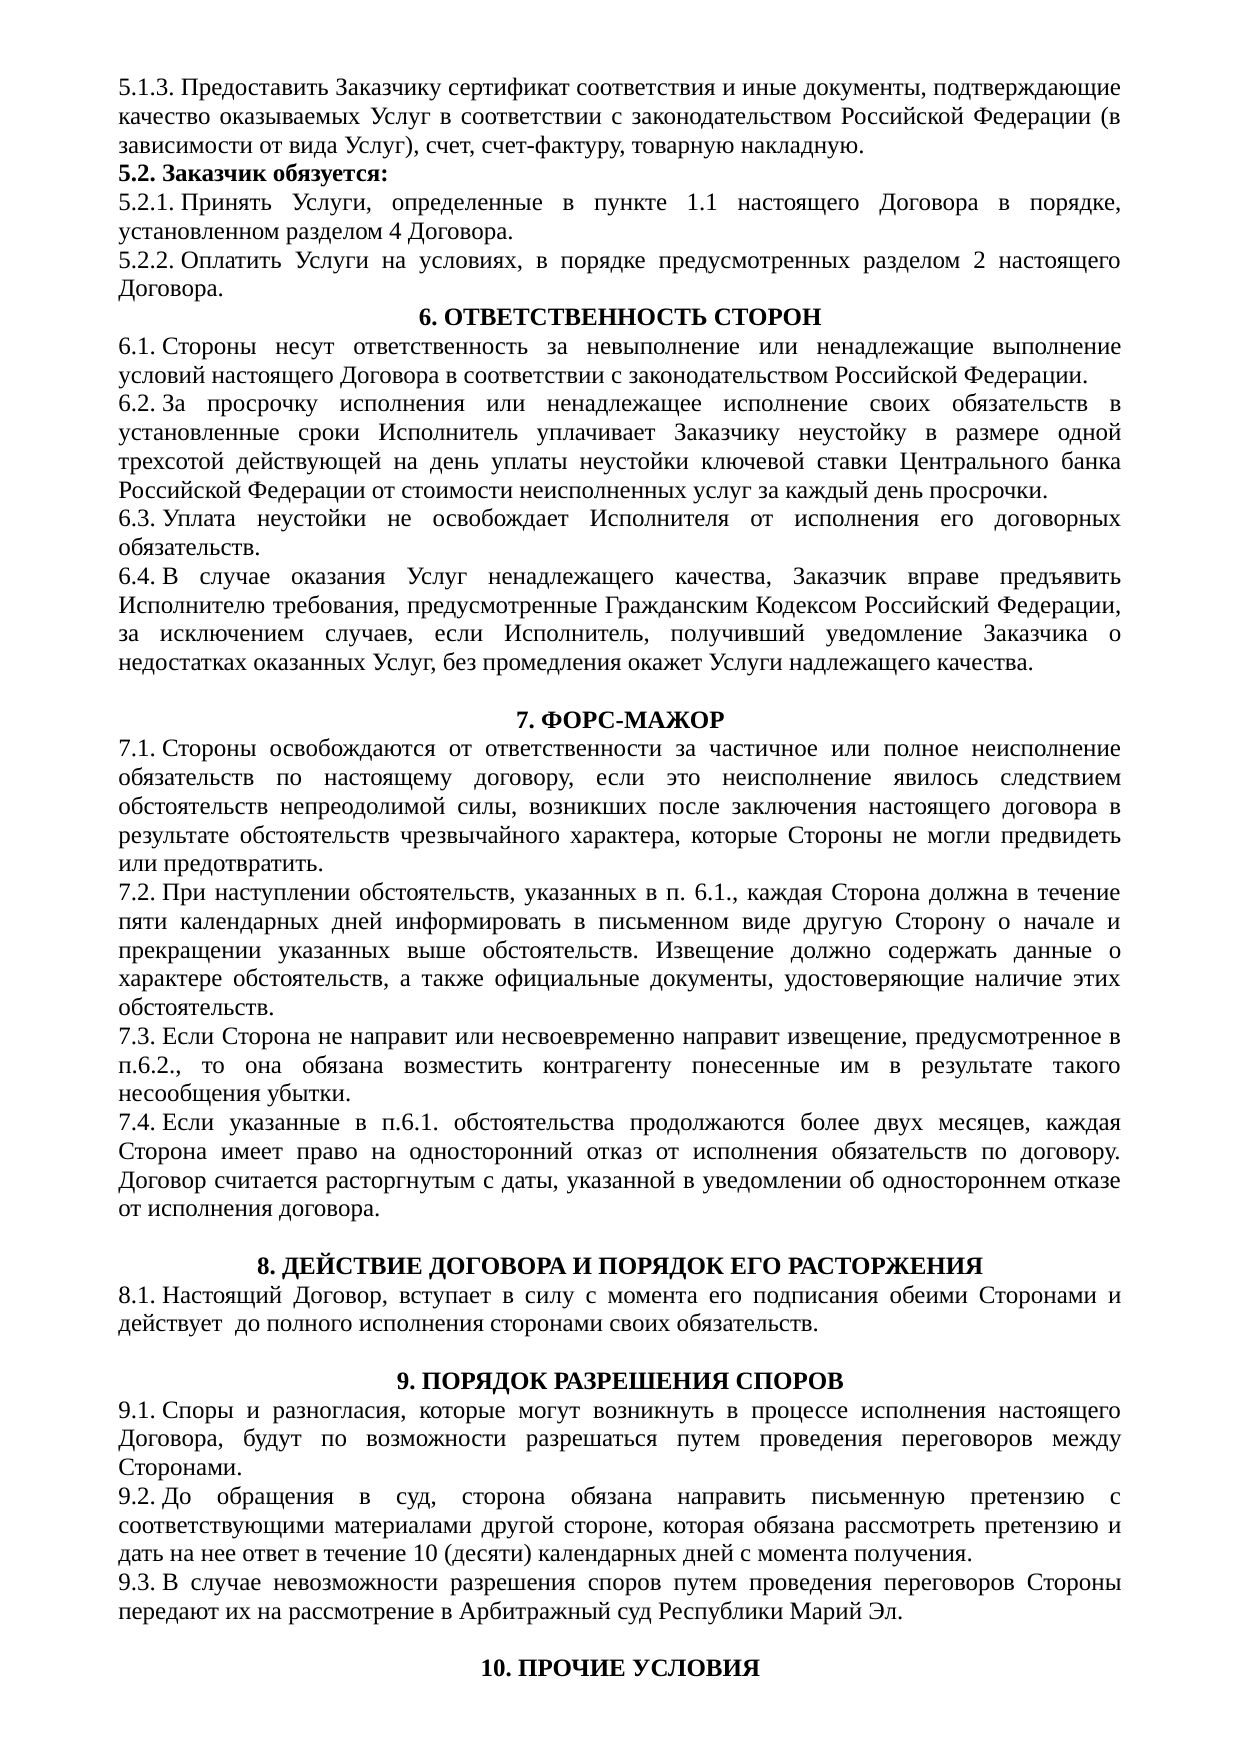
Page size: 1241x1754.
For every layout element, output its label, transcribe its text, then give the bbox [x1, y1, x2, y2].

text 8.1. Настоящий Договор, вступает в силу с момента его подписания обеими Сторонами и действует до полного исполнения сторонами своих обязательств. [118, 1280, 1122, 1337]
text 7.4. Если указанные в п.6.1. обстоятельства продолжаются более двух месяцев, каждая Сторона имеет право на односторонний отказ от исполнения обязательств по договору. Договор считается расторгнутым с даты, указанной в уведомлении об одностороннем отказе от исполнения договора. [118, 1107, 1122, 1222]
text 5.2.1. Принять Услуги, определенные в пункте 1.1 настоящего Договора в порядке, установленном разделом 4 Договора. [118, 187, 1122, 245]
text 7.2. При наступлении обстоятельств, указанных в п. 6.1., каждая Сторона должна в течение пяти календарных дней информировать в письменном виде другую Сторону о начале и прекращении указанных выше обстоятельств. Извещение должно содержать данные о характере обстоятельств, а также официальные документы, удостоверяющие наличие этих обстоятельств. [118, 877, 1122, 1021]
text 7. ФОРС-МАЖОР [118, 705, 1122, 733]
text 5.2.2. Оплатить Услуги на условиях, в порядке предусмотренных разделом 2 настоящего Договора. [118, 245, 1122, 302]
text 6.3. Уплата неустойки не освобождает Исполнителя от исполнения его договорных обязательств. [118, 503, 1122, 561]
text 6.1. Стороны несут ответственность за невыполнение или ненадлежащие выполнение условий настоящего Договора в соответствии с законодательством Российской Федерации. [118, 331, 1122, 388]
text 6.4. В случае оказания Услуг ненадлежащего качества, Заказчик вправе предъявить Исполнителю требования, предусмотренные Гражданским Кодексом Российский Федерации, за исключением случаев, если Исполнитель, получивший уведомление Заказчика о недостатках оказанных Услуг, без промедления окажет Услуги надлежащего качества. [118, 561, 1122, 676]
text 10. ПРОЧИЕ УСЛОВИЯ [118, 1653, 1122, 1682]
text 5.1.3. Предоставить Заказчику сертификат соответствия и иные документы, подтверждающие качество оказываемых Услуг в соответствии с законодательством Российской Федерации (в зависимости от вида Услуг), счет, счет-фактуру, товарную накладную. [118, 72, 1122, 158]
text 9. ПОРЯДОК РАЗРЕШЕНИЯ СПОРОВ [118, 1366, 1122, 1395]
text 8. ДЕЙСТВИЕ ДОГОВОРА И ПОРЯДОК ЕГО РАСТОРЖЕНИЯ [118, 1251, 1122, 1280]
text 6.2. За просрочку исполнения или ненадлежащее исполнение своих обязательств в установленные сроки Исполнитель уплачивает Заказчику неустойку в размере одной трехсотой действующей на день уплаты неустойки ключевой ставки Центрального банка Российской Федерации от стоимости неисполненных услуг за каждый день просрочки. [118, 388, 1122, 503]
text 7.3. Если Сторона не направит или несвоевременно направит извещение, предусмотренное в п.6.2., то она обязана возместить контрагенту понесенные им в результате такого несообщения убытки. [118, 1021, 1122, 1107]
text 9.1. Споры и разногласия, которые могут возникнуть в процессе исполнения настоящего Договора, будут по возможности разрешаться путем проведения переговоров между Сторонами. [118, 1395, 1122, 1481]
text 7.1. Стороны освобождаются от ответственности за частичное или полное неисполнение обязательств по настоящему договору, если это неисполнение явилось следствием обстоятельств непреодолимой силы, возникших после заключения настоящего договора в результате обстоятельств чрезвычайного характера, которые Стороны не могли предвидеть или предотвратить. [118, 733, 1122, 877]
text 5.2. Заказчик обязуется: [118, 158, 1122, 187]
text 6. ОТВЕТСТВЕННОСТЬ СТОРОН [118, 302, 1122, 331]
text 9.3. В случае невозможности разрешения споров путем проведения переговоров Стороны передают их на рассмотрение в Арбитражный суд Республики Марий Эл. [118, 1567, 1122, 1625]
text 9.2. До обращения в суд, сторона обязана направить письменную претензию с соответствующими материалами другой стороне, которая обязана рассмотреть претензию и дать на нее ответ в течение 10 (десяти) календарных дней с момента получения. [118, 1481, 1122, 1567]
